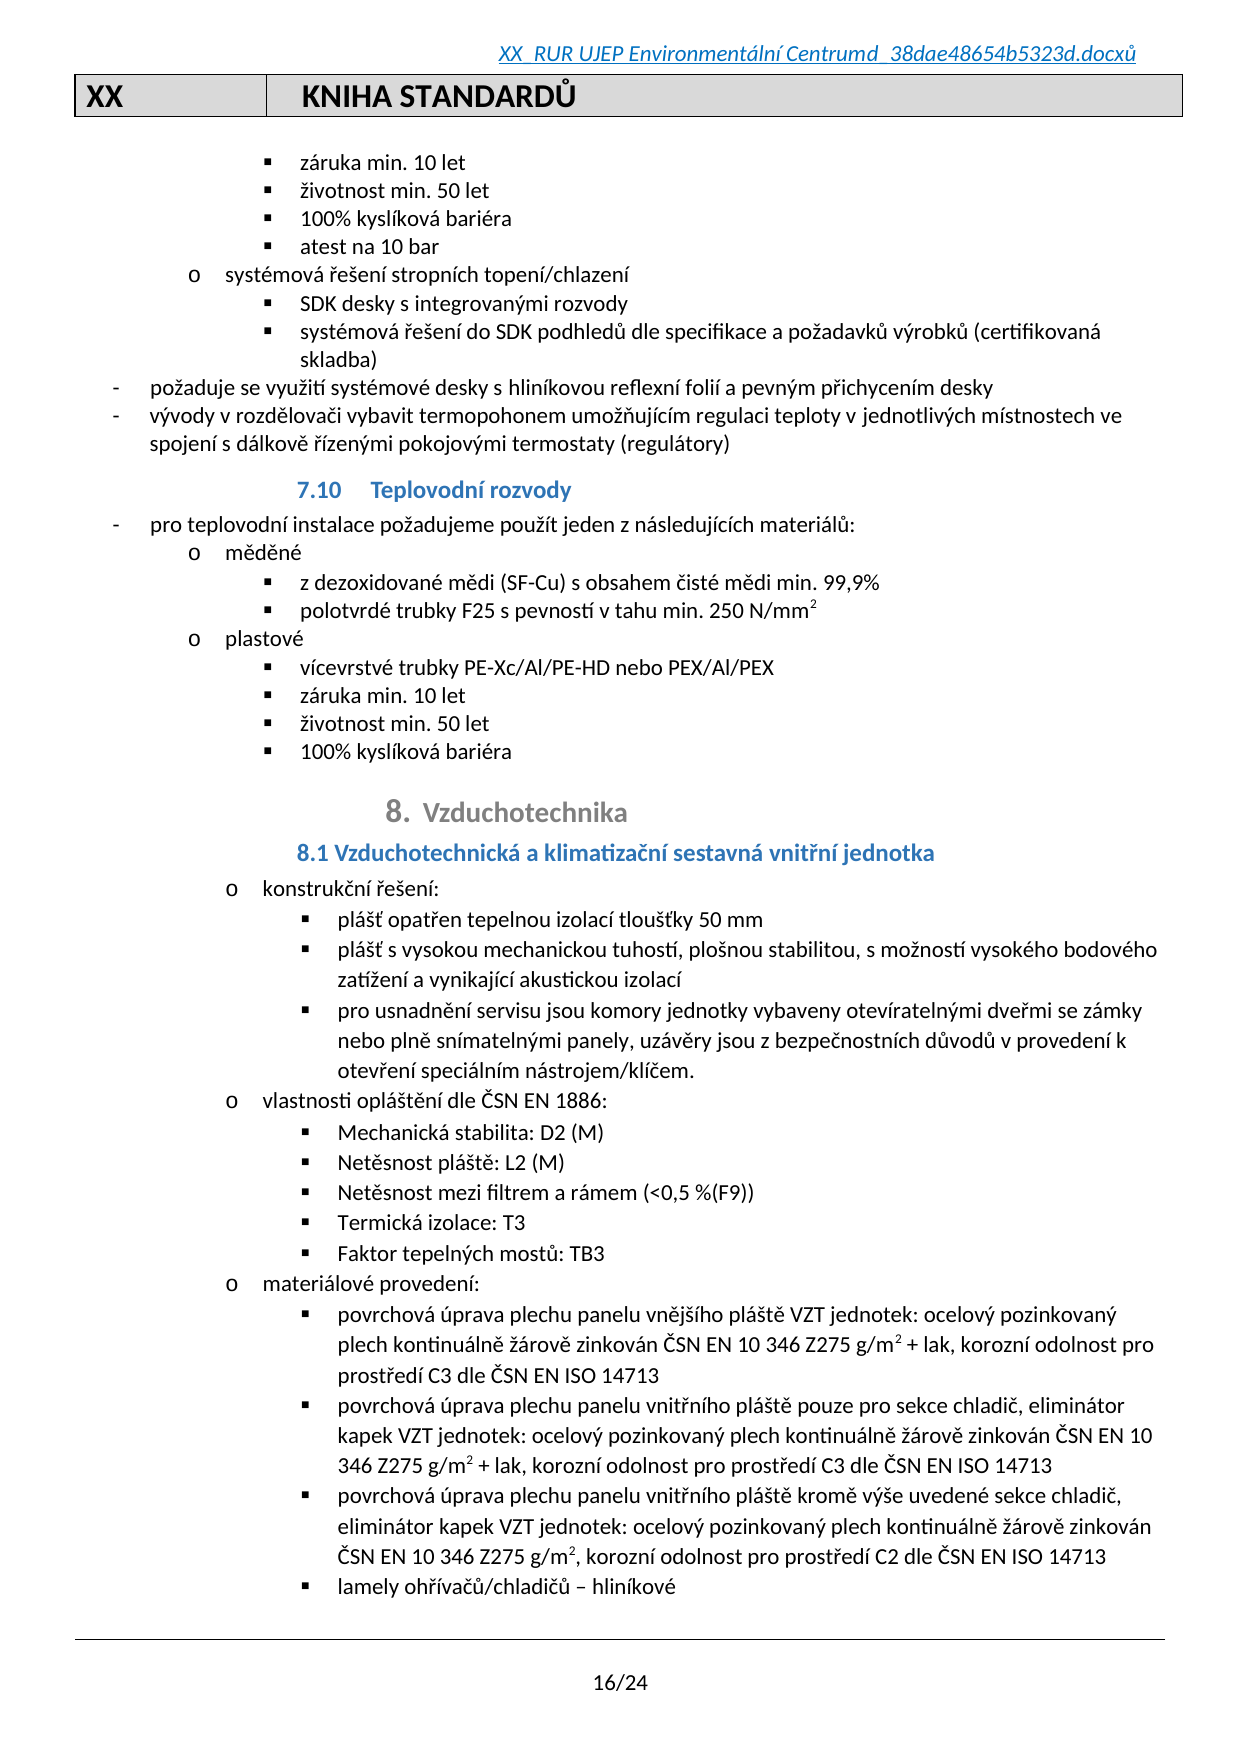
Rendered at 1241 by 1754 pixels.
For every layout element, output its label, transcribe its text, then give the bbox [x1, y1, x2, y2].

subtitle Vzduchotechnika [385, 790, 1165, 831]
list životnost min. 50 let [262, 176, 1165, 204]
list lamely ohřívačů/chladičů – hliníkové [300, 1572, 1165, 1600]
list Termická izolace: T3 [300, 1208, 1165, 1237]
list životnost min. 50 let [262, 709, 1165, 737]
list záruka min. 10 let [262, 681, 1165, 709]
list vícevrstvé trubky PE-Xc/Al/PE-HD nebo PEX/Al/PEX [262, 653, 1165, 681]
list povrchová úprava plechu panelu vnějšího pláště VZT jednotek: ocelový pozinkovaný plech kontinuálně žárově zinkován ČSN EN 10 346 Z275 g/m2 + lak, korozní odolnost pro prostředí C3 dle ČSN EN ISO 14713 [300, 1300, 1165, 1389]
list pro teplovodní instalace požadujeme použít jeden z následujících materiálů: [112, 511, 1165, 538]
list atest na 10 bar [262, 232, 1165, 260]
list systémová řešení do SDK podhledů dle specifikace a požadavků výrobků (certifikovaná skladba) [262, 317, 1165, 373]
list měděné [187, 538, 1165, 568]
list vlastnosti opláštění dle ČSN EN 1886: [225, 1086, 1165, 1116]
list 100% kyslíková bariéra [262, 204, 1165, 232]
list 100% kyslíková bariéra [262, 737, 1165, 765]
list povrchová úprava plechu panelu vnitřního pláště pouze pro sekce chladič, eliminátor kapek VZT jednotek: ocelový pozinkovaný plech kontinuálně žárově zinkován ČSN EN 10 346 Z275 g/m2 + lak, korozní odolnost pro prostředí C3 dle ČSN EN ISO 14713 [300, 1391, 1165, 1479]
list požaduje se využití systémové desky s hliníkovou reflexní folií a pevným přichycením desky [112, 373, 1165, 401]
list vývody v rozdělovači vybavit termopohonem umožňujícím regulaci teploty v jednotlivých místnostech ve spojení s dálkově řízenými pokojovými termostaty (regulátory) [112, 401, 1165, 457]
list plášť s vysokou mechanickou tuhostí, plošnou stabilitou, s možností vysokého bodového zatížení a vynikající akustickou izolací [300, 935, 1165, 994]
subtitle Vzduchotechnická a klimatizační sestavná vnitřní jednotka [297, 837, 1165, 867]
list záruka min. 10 let [262, 148, 1165, 176]
list Faktor tepelných mostů: TB3 [300, 1239, 1165, 1267]
list systémová řešení stropních topení/chlazení [187, 260, 1165, 289]
list Netěsnost pláště: L2 (M) [300, 1148, 1165, 1176]
list z dezoxidované mědi (SF-Cu) s obsahem čisté mědi min. 99,9% [262, 568, 1165, 596]
subtitle Teplovodní rozvody [297, 474, 1165, 504]
list plastové [187, 624, 1165, 653]
list Netěsnost mezi filtrem a rámem (<0,5 %(F9)) [300, 1178, 1165, 1206]
list plášť opatřen tepelnou izolací tloušťky 50 mm [300, 905, 1165, 933]
list konstrukční řešení: [225, 874, 1165, 903]
list Mechanická stabilita: D2 (M) [300, 1118, 1165, 1146]
list pro usnadnění servisu jsou komory jednotky vybaveny otevíratelnými dveřmi se zámky nebo plně snímatelnými panely, uzávěry jsou z bezpečnostních důvodů v provedení k otevření speciálním nástrojem/klíčem. [300, 996, 1165, 1084]
list materiálové provedení: [225, 1269, 1165, 1298]
list polotvrdé trubky F25 s pevností v tahu min. 250 N/mm2 [262, 596, 1165, 624]
list povrchová úprava plechu panelu vnitřního pláště kromě výše uvedené sekce chladič, eliminátor kapek VZT jednotek: ocelový pozinkovaný plech kontinuálně žárově zinkován ČSN EN 10 346 Z275 g/m2, korozní odolnost pro prostředí C2 dle ČSN EN ISO 14713 [300, 1482, 1165, 1570]
list SDK desky s integrovanými rozvody [262, 289, 1165, 317]
